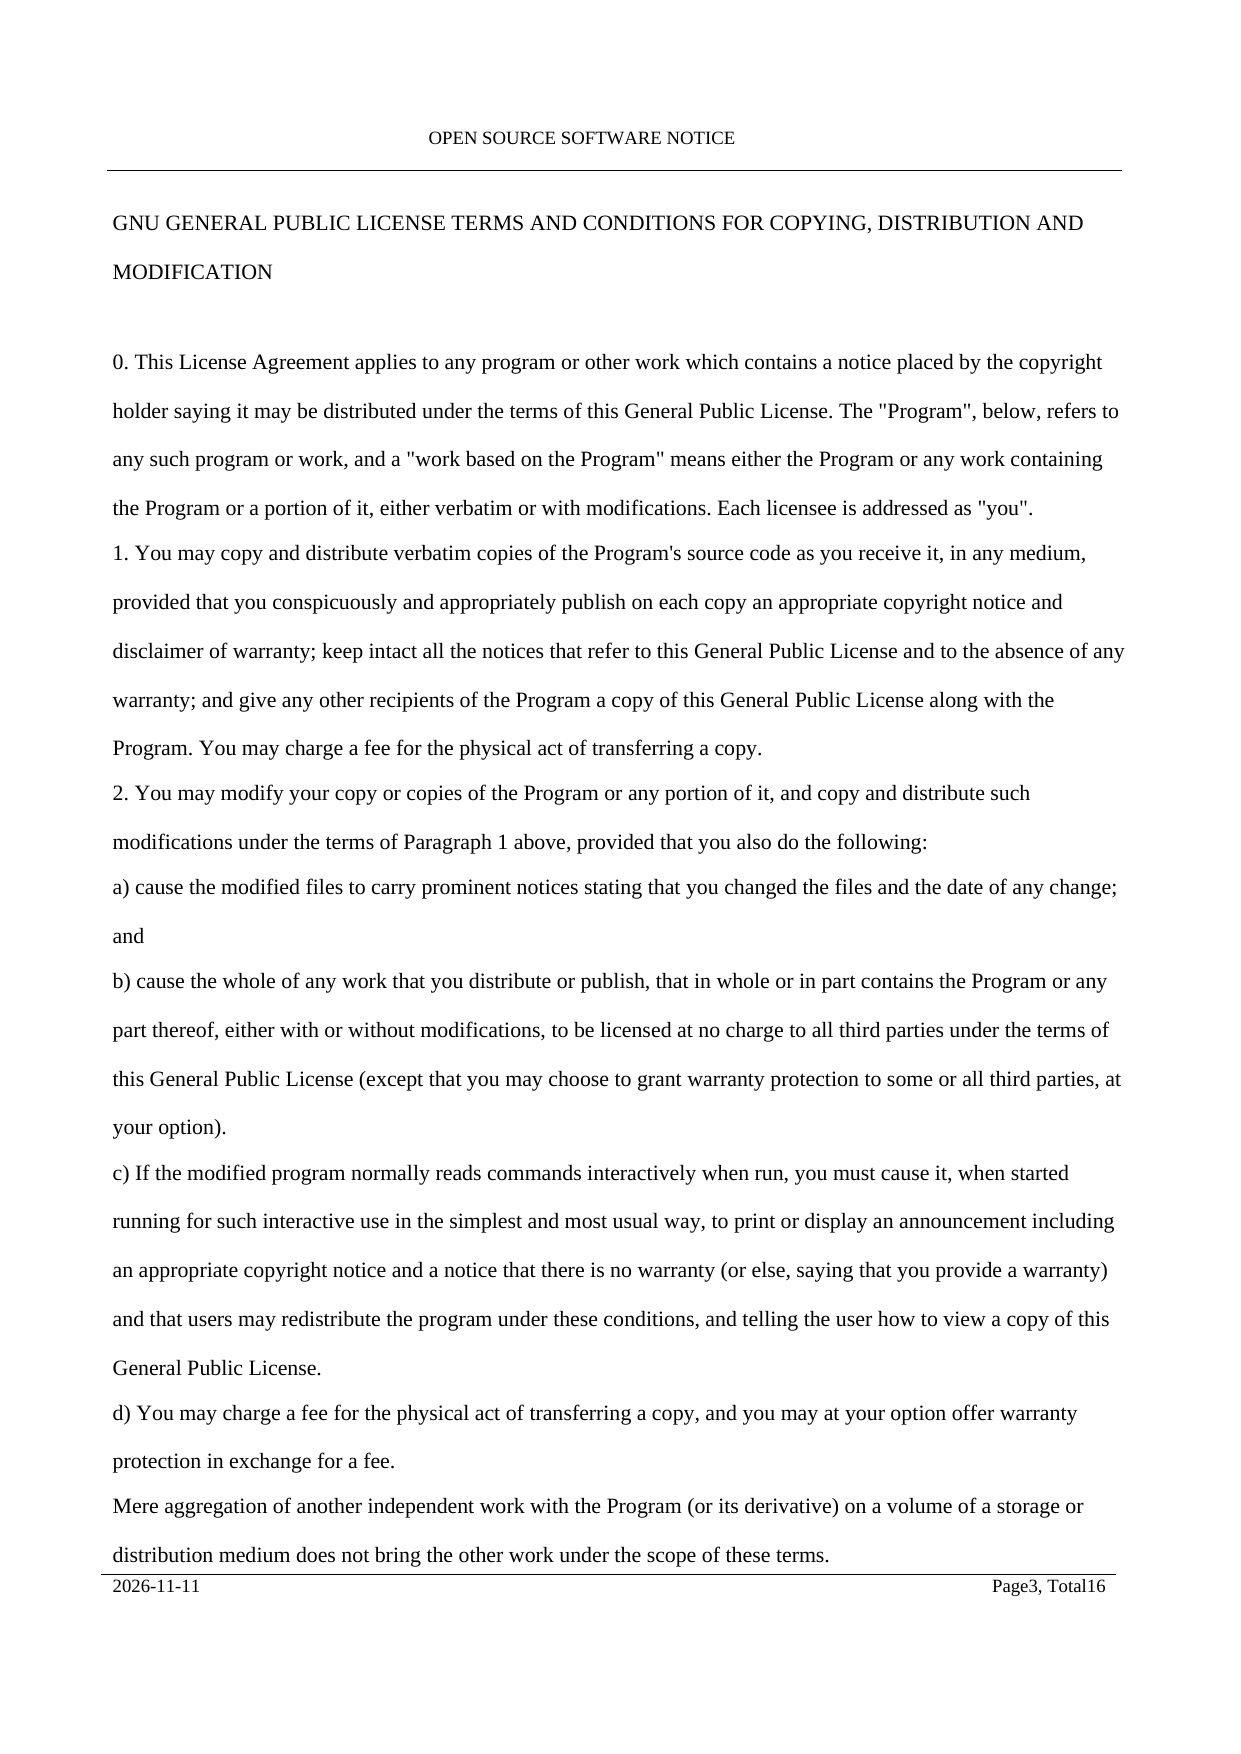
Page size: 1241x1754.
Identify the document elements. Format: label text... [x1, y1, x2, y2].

text 1. You may copy and distribute verbatim copies of the Program's source code as you receive it, in any medium, provided that you conspicuously and appropriately publish on each copy an appropriate copyright notice and disclaimer of warranty; keep intact all the notices that refer to this General Public License and to the absence of any warranty; and give any other recipients of the Program a copy of this General Public License along with the Program. You may charge a fee for the physical act of transferring a copy. [112, 537, 1128, 764]
text a) cause the modified files to carry prominent notices stating that you changed the files and the date of any change; and [112, 871, 1128, 952]
text Mere aggregation of another independent work with the Program (or its derivative) on a volume of a storage or distribution medium does not bring the other work under the scope of these terms. [112, 1490, 1128, 1571]
text b) cause the whole of any work that you distribute or publish, that in whole or in part contains the Program or any part thereof, either with or without modifications, to be licensed at no charge to all third parties under the terms of this General Public License (except that you may choose to grant warranty protection to some or all third parties, at your option). [112, 964, 1128, 1143]
text d) You may charge a fee for the physical act of transferring a copy, and you may at your option offer warranty protection in exchange for a fee. [112, 1396, 1128, 1477]
text c) If the modified program normally reads commands interactively when run, you must cause it, when started running for such interactive use in the simplest and most usual way, to print or display an announcement including an appropriate copyright notice and a notice that there is no warranty (or else, saying that you provide a warranty) and that users may redistribute the program under these conditions, and telling the user how to view a copy of this General Public License. [112, 1156, 1128, 1383]
text 2. You may modify your copy or copies of the Program or any portion of it, and copy and distribute such modifications under the terms of Paragraph 1 above, provided that you also do the following: [112, 777, 1128, 858]
text 0. This License Agreement applies to any program or other work which contains a notice placed by the copyright holder saying it may be distributed under the terms of this General Public License. The "Program", below, refers to any such program or work, and a "work based on the Program" means either the Program or any work containing the Program or a portion of it, either verbatim or with modifications. Each licensee is addressed as "you". [112, 345, 1128, 524]
text GNU GENERAL PUBLIC LICENSE TERMS AND CONDITIONS FOR COPYING, DISTRIBUTION AND MODIFICATION [112, 206, 1128, 288]
